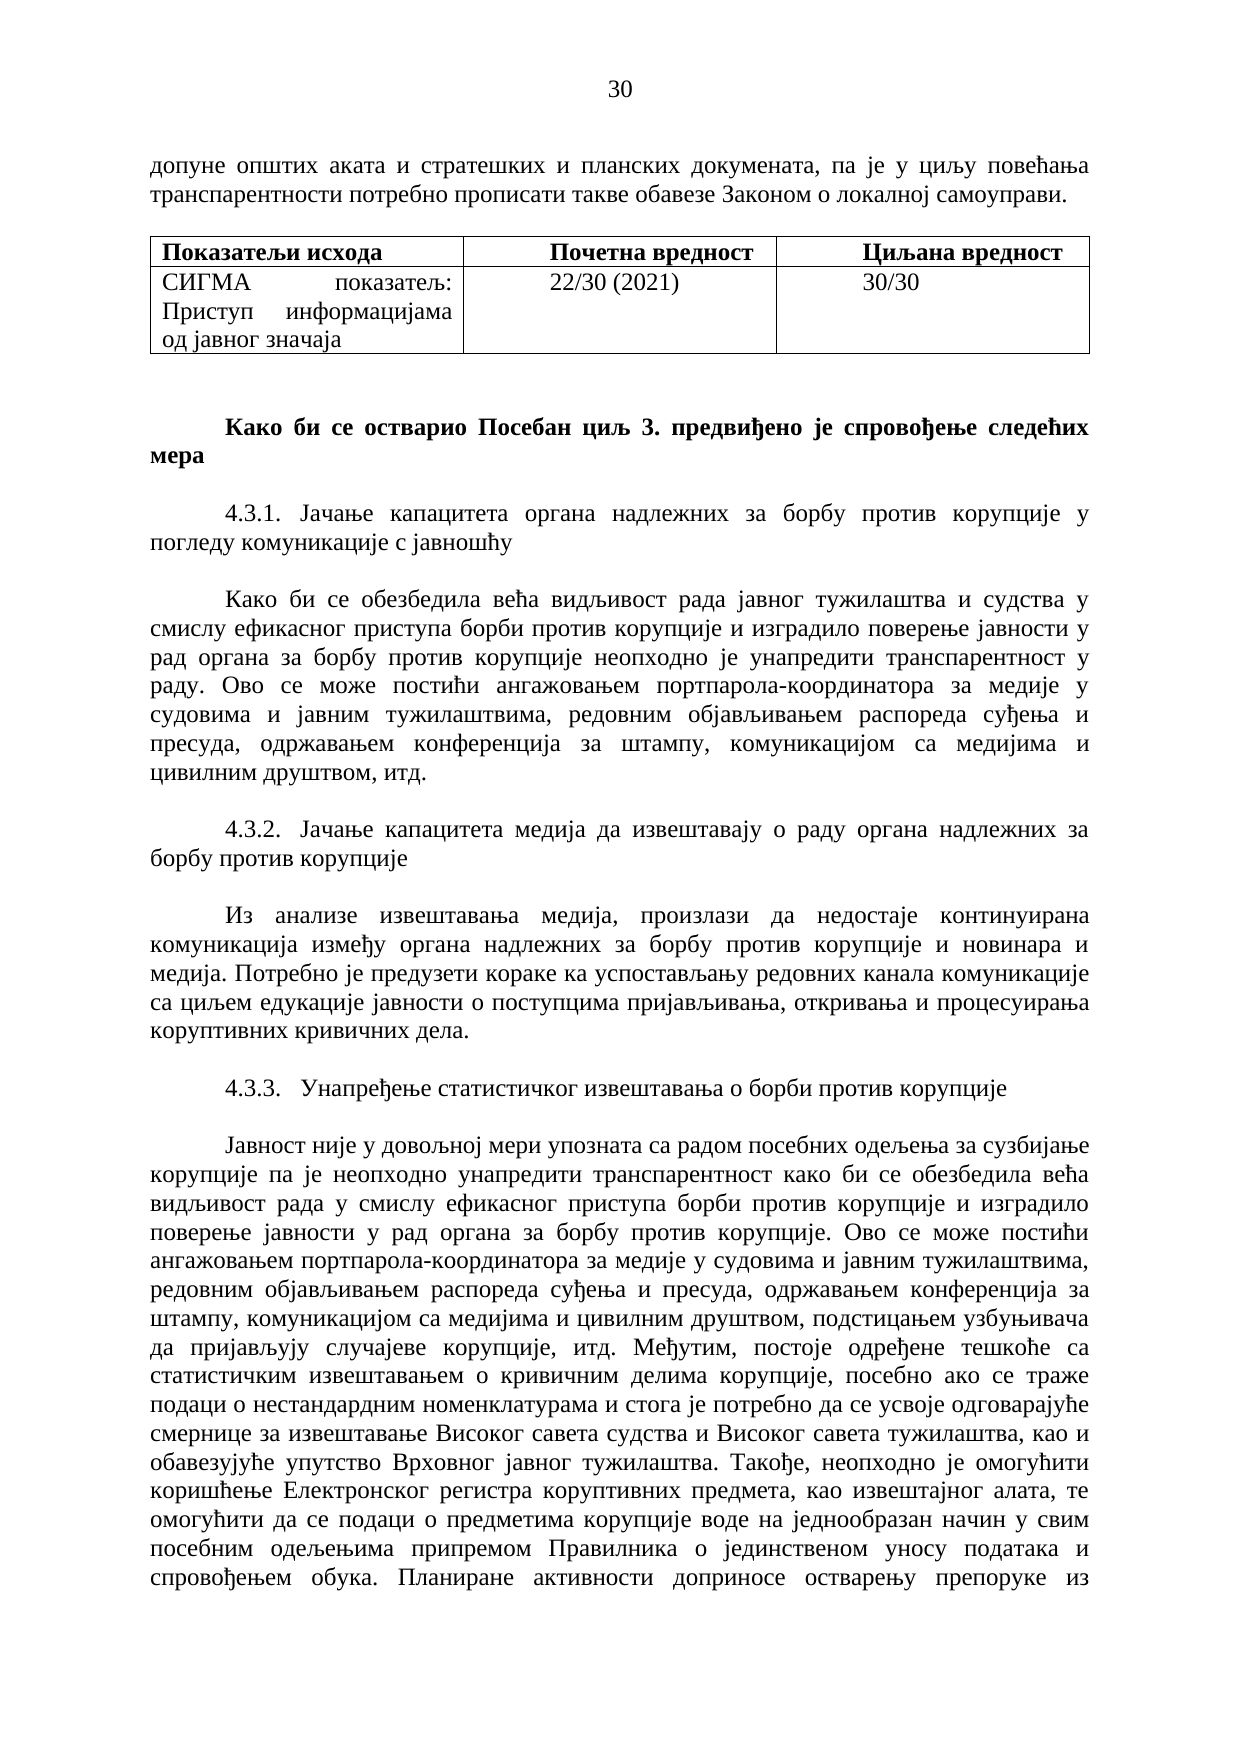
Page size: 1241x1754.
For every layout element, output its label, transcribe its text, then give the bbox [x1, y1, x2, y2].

text Како би се остварио Посебан циљ 3. предвиђено је спровођење следећих мера [150, 412, 1090, 469]
table_header Почетна вредност [464, 237, 776, 266]
text Из анализе извештавања медија, произлази да недостаје континуирана комуникација између органа надлежних за борбу против корупције и новинара и медија. Потребно је предузети кораке ка успостављању редовних канала комуникације са циљем едукације јавности о поступцима пријављивања, откривања и процесуирања коруптивних кривичних дела. [150, 901, 1090, 1044]
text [150, 150, 1090, 207]
table_cell 22/30 (2021) [464, 267, 776, 353]
table_header Показатељи исхода [151, 237, 463, 266]
table_cell СИГМА показатељ: Приступ информацијама од јавног значаја [151, 267, 463, 353]
text Како би се обезбедила већа видљивост рада јавног тужилаштва и судства у смислу ефикасног приступа борби против корупције и изградило поверење јавности у рад органа за борбу против корупције неопходно је унапредити транспарентност у раду. Ово се може постићи ангажовањем портпарола-координатора за медије у судовима и јавним тужилаштвима, редовним објављивањем распореда суђења и пресуда, одржавањем конференција за штампу, комуникацијом са медијима и цивилним друштвом, итд. [150, 584, 1090, 786]
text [150, 1131, 1090, 1591]
table_cell 30/30 [777, 267, 1089, 353]
list Јачање капацитета органа надлежних за борбу против корупције у погледу комуникације с јавношћу [150, 498, 1090, 556]
list Јачање капацитета медија да извештавају о раду органа надлежних за борбу против корупције [150, 814, 1090, 872]
list Унапређење статистичког извештавања о борби против корупције [150, 1073, 1090, 1102]
table_header Циљана вредност [777, 237, 1089, 266]
